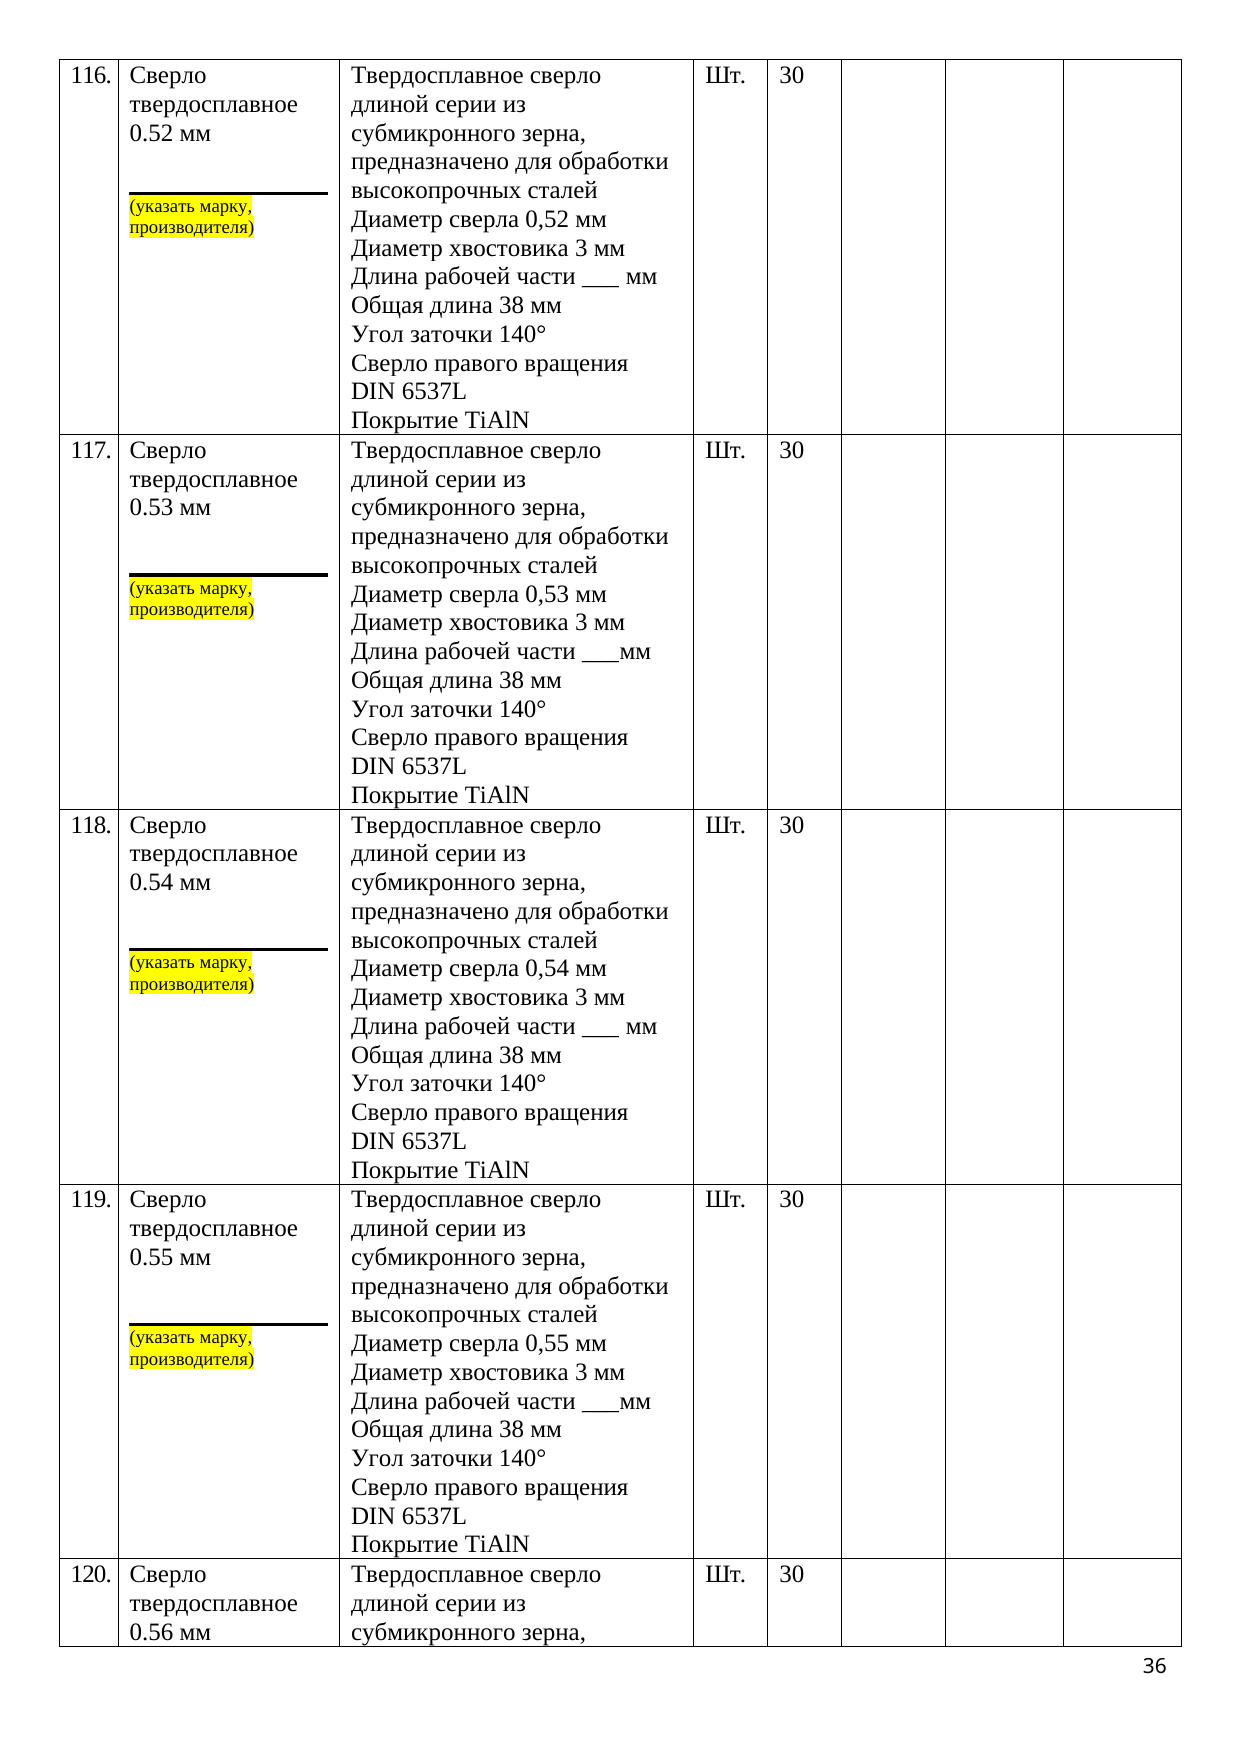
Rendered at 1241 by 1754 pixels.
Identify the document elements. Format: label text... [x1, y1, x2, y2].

table_cell Сверло твердосплавное 0.55 мм (указать марку, производителя) [119, 1185, 339, 1558]
table_cell [1064, 810, 1181, 1183]
table_cell [60, 1559, 118, 1646]
table_cell Шт. [694, 60, 767, 434]
table_cell [60, 810, 118, 1183]
table_cell Шт. [694, 1559, 767, 1646]
table_cell Сверло твердосплавное 0.52 мм (указать марку, производителя) [119, 60, 339, 434]
table_cell [842, 1559, 945, 1646]
table_cell [1064, 1559, 1181, 1646]
table_cell [60, 435, 118, 809]
table_cell 30 [768, 435, 841, 809]
table_cell [842, 60, 945, 434]
table_cell Твердосплавное сверло длиной серии из субмикронного зерна, предназначено для обработки высокопрочных сталей Диаметр сверла 0,55 мм Диаметр хвостовика 3 мм Длина рабочей части ___мм Общая длина 38 мм Угол заточки 140° Сверло правого вращения DIN 6537L Покрытие TiAlN [340, 1185, 693, 1558]
table_cell Твердосплавное сверло длиной серии из субмикронного зерна, предназначено для обработки высокопрочных сталей Диаметр сверла 0,52 мм Диаметр хвостовика 3 мм Длина рабочей части ___ мм Общая длина 38 мм Угол заточки 140° Сверло правого вращения DIN 6537L Покрытие TiAlN [340, 60, 693, 434]
table_cell Шт. [694, 810, 767, 1183]
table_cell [119, 1559, 339, 1646]
table_cell [842, 435, 945, 809]
table_cell [842, 1185, 945, 1558]
table_cell [1064, 435, 1181, 809]
table_cell Твердосплавное сверло длиной серии из субмикронного зерна, предназначено для обработки высокопрочных сталей Диаметр сверла 0,54 мм Диаметр хвостовика 3 мм Длина рабочей части ___ мм Общая длина 38 мм Угол заточки 140° Сверло правого вращения DIN 6537L Покрытие TiAlN [340, 810, 693, 1183]
table_cell 30 [768, 60, 841, 434]
table_cell Сверло твердосплавное 0.53 мм (указать марку, производителя) [119, 435, 339, 809]
table_cell [946, 60, 1063, 434]
table_cell [1064, 1185, 1181, 1558]
table_cell [60, 60, 118, 434]
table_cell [340, 1559, 693, 1646]
table_cell [1064, 60, 1181, 434]
table_cell [946, 435, 1063, 809]
table_cell [60, 1185, 118, 1558]
table_cell Шт. [694, 1185, 767, 1558]
table_cell 30 [768, 1185, 841, 1558]
table_cell 30 [768, 810, 841, 1183]
table_cell [946, 1185, 1063, 1558]
table_cell [842, 810, 945, 1183]
table_cell Шт. [694, 435, 767, 809]
table_cell [946, 1559, 1063, 1646]
table_cell [946, 810, 1063, 1183]
table_cell Сверло твердосплавное 0.54 мм (указать марку, производителя) [119, 810, 339, 1183]
table_cell 30 [768, 1559, 841, 1646]
table_cell Твердосплавное сверло длиной серии из субмикронного зерна, предназначено для обработки высокопрочных сталей Диаметр сверла 0,53 мм Диаметр хвостовика 3 мм Длина рабочей части ___мм Общая длина 38 мм Угол заточки 140° Сверло правого вращения DIN 6537L Покрытие TiAlN [340, 435, 693, 809]
